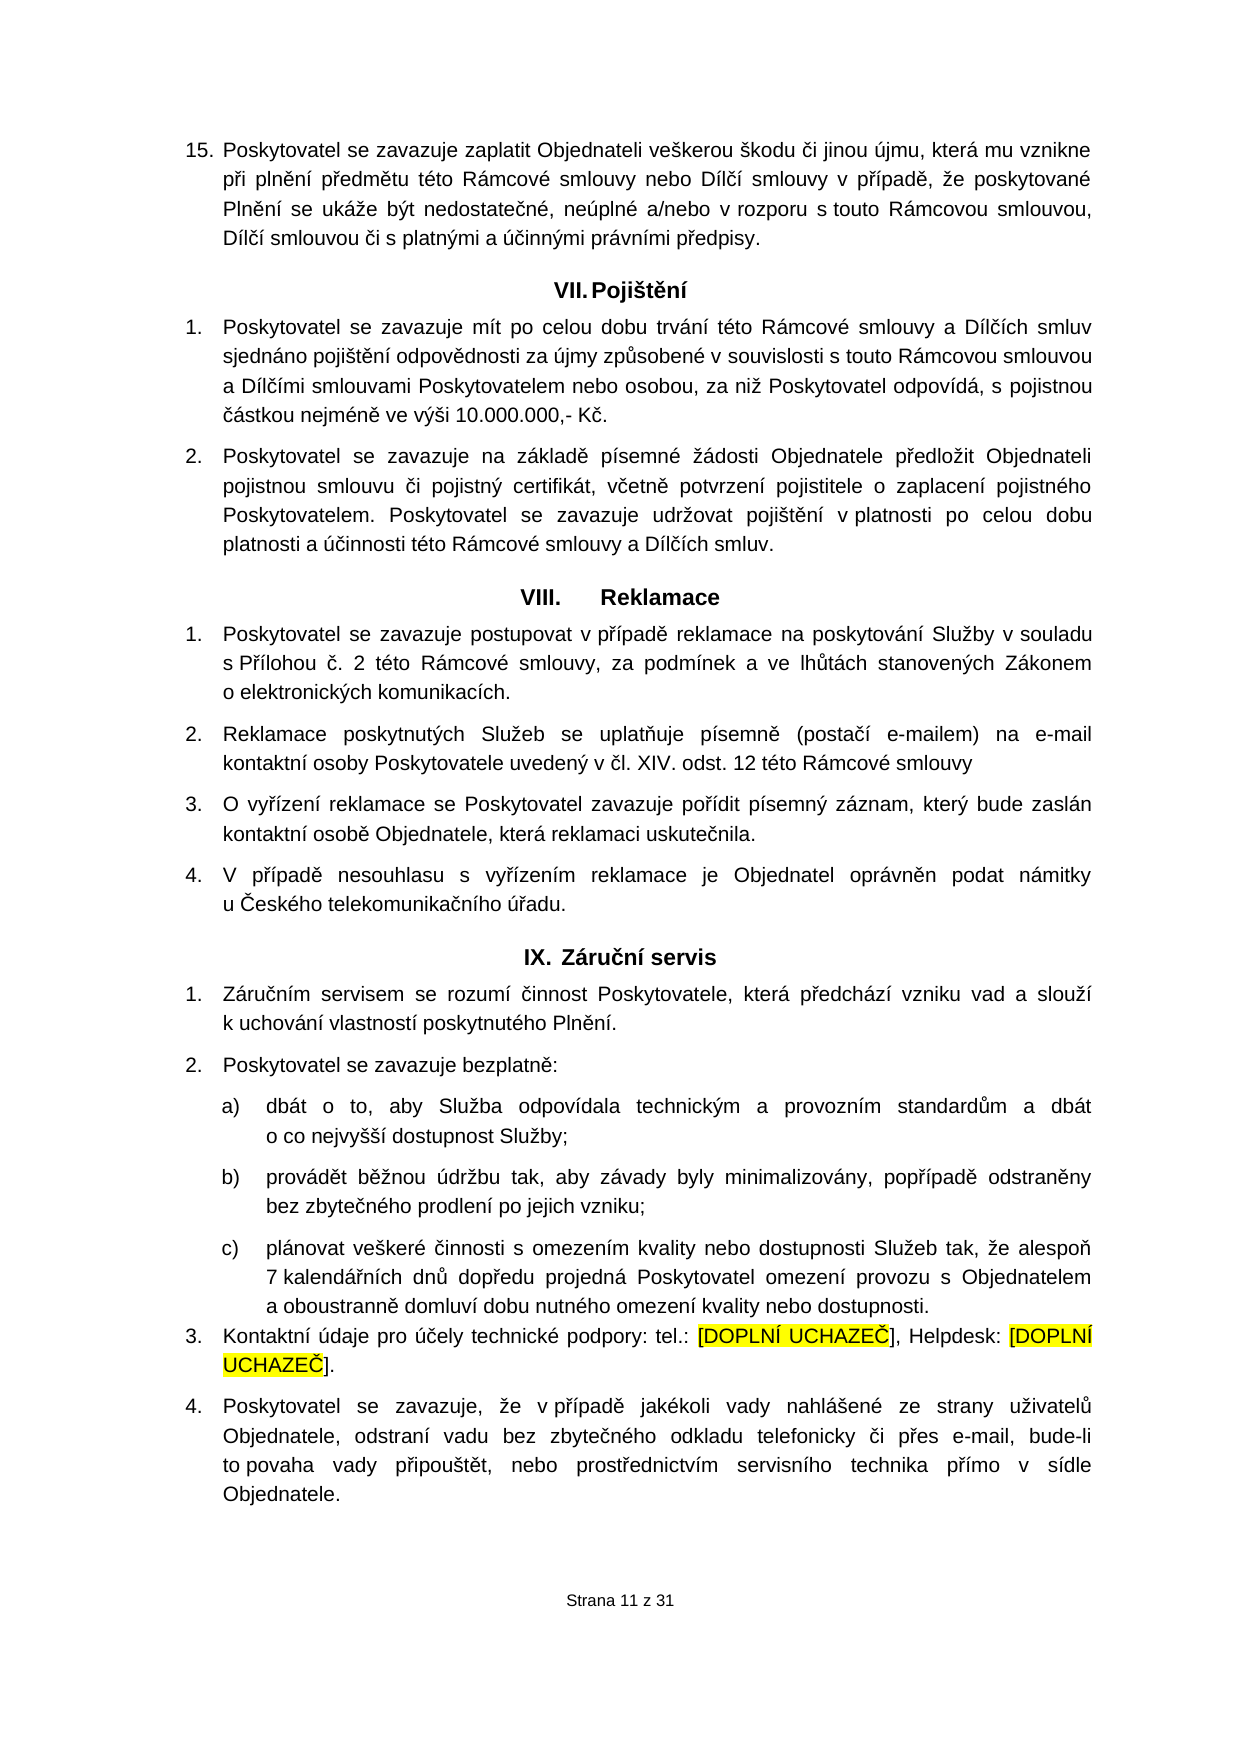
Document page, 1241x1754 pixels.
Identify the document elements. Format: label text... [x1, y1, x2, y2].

list provádět běžnou údržbu tak, aby závady byly minimalizovány, popřípadě odstraněny bez zbytečného prodlení po jejich vzniku; [221, 1160, 1093, 1218]
list V případě nesouhlasu s vyřízením reklamace je Objednatel oprávněn podat námitky u Českého telekomunikačního úřadu. [185, 858, 1093, 916]
list Poskytovatel se zavazuje zaplatit Objednateli veškerou škodu či jinou újmu, která mu vznikne při plnění předmětu této Rámcové smlouvy nebo Dílčí smlouvy v případě, že poskytované Plnění se ukáže být nedostatečné, neúplné a/nebo v rozporu s touto Rámcovou smlouvou, Dílčí smlouvou či s platnými a účinnými právními předpisy. [185, 133, 1093, 249]
list Záruční servis [148, 941, 1093, 970]
list Kontaktní údaje pro účely technické podpory: tel.: [DOPLNÍ UCHAZEČ], Helpdesk: [DOPLNÍ UCHAZEČ]. [185, 1318, 1093, 1377]
list Záručním servisem se rozumí činnost Poskytovatele, která předchází vzniku vad a slouží k uchování vlastností poskytnutého Plnění. [185, 977, 1093, 1035]
list Poskytovatel se zavazuje postupovat v případě reklamace na poskytování Služby v souladu s Přílohou č. 2 této Rámcové smlouvy, za podmínek a ve lhůtách stanovených Zákonem o elektronických komunikacích. [185, 616, 1093, 704]
list Reklamace poskytnutých Služeb se uplatňuje písemně (postačí e-mailem) na e-mail kontaktní osoby Poskytovatele uvedený v čl. XIV. odst. 12 této Rámcové smlouvy [185, 716, 1093, 774]
list dbát o to, aby Služba odpovídala technickým a provozním standardům a dbát o co nejvyšší dostupnost Služby; [221, 1089, 1093, 1147]
list Poskytovatel se zavazuje mít po celou dobu trvání této Rámcové smlouvy a Dílčích smluv sjednáno pojištění odpovědnosti za újmy způsobené v souvislosti s touto Rámcovou smlouvou a Dílčími smlouvami Poskytovatelem nebo osobou, za niž Poskytovatel odpovídá, s pojistnou částkou nejméně ve výši 10.000.000,- Kč. [185, 310, 1093, 427]
list Poskytovatel se zavazuje bezplatně: [185, 1047, 1093, 1077]
list Reklamace [148, 581, 1093, 610]
list plánovat veškeré činnosti s omezením kvality nebo dostupnosti Služeb tak, že alespoň 7 kalendářních dnů dopředu projedná Poskytovatel omezení provozu s Objednatelem a oboustranně domluví dobu nutného omezení kvality nebo dostupnosti. [221, 1231, 1093, 1318]
list Poskytovatel se zavazuje na základě písemné žádosti Objednatele předložit Objednateli pojistnou smlouvu či pojistný certifikát, včetně potvrzení pojistitele o zaplacení pojistného Poskytovatelem. Poskytovatel se zavazuje udržovat pojištění v platnosti po celou dobu platnosti a účinnosti této Rámcové smlouvy a Dílčích smluv. [185, 439, 1093, 556]
list Poskytovatel se zavazuje, že v případě jakékoli vady nahlášené ze strany uživatelů Objednatele, odstraní vadu bez zbytečného odkladu telefonicky či přes e-mail, bude-li to povaha vady připouštět, nebo prostřednictvím servisního technika přímo v sídle Objednatele. [185, 1389, 1093, 1506]
list O vyřízení reklamace se Poskytovatel zavazuje pořídit písemný záznam, který bude zaslán kontaktní osobě Objednatele, která reklamaci uskutečnila. [185, 787, 1093, 845]
list Pojištění [148, 274, 1093, 304]
